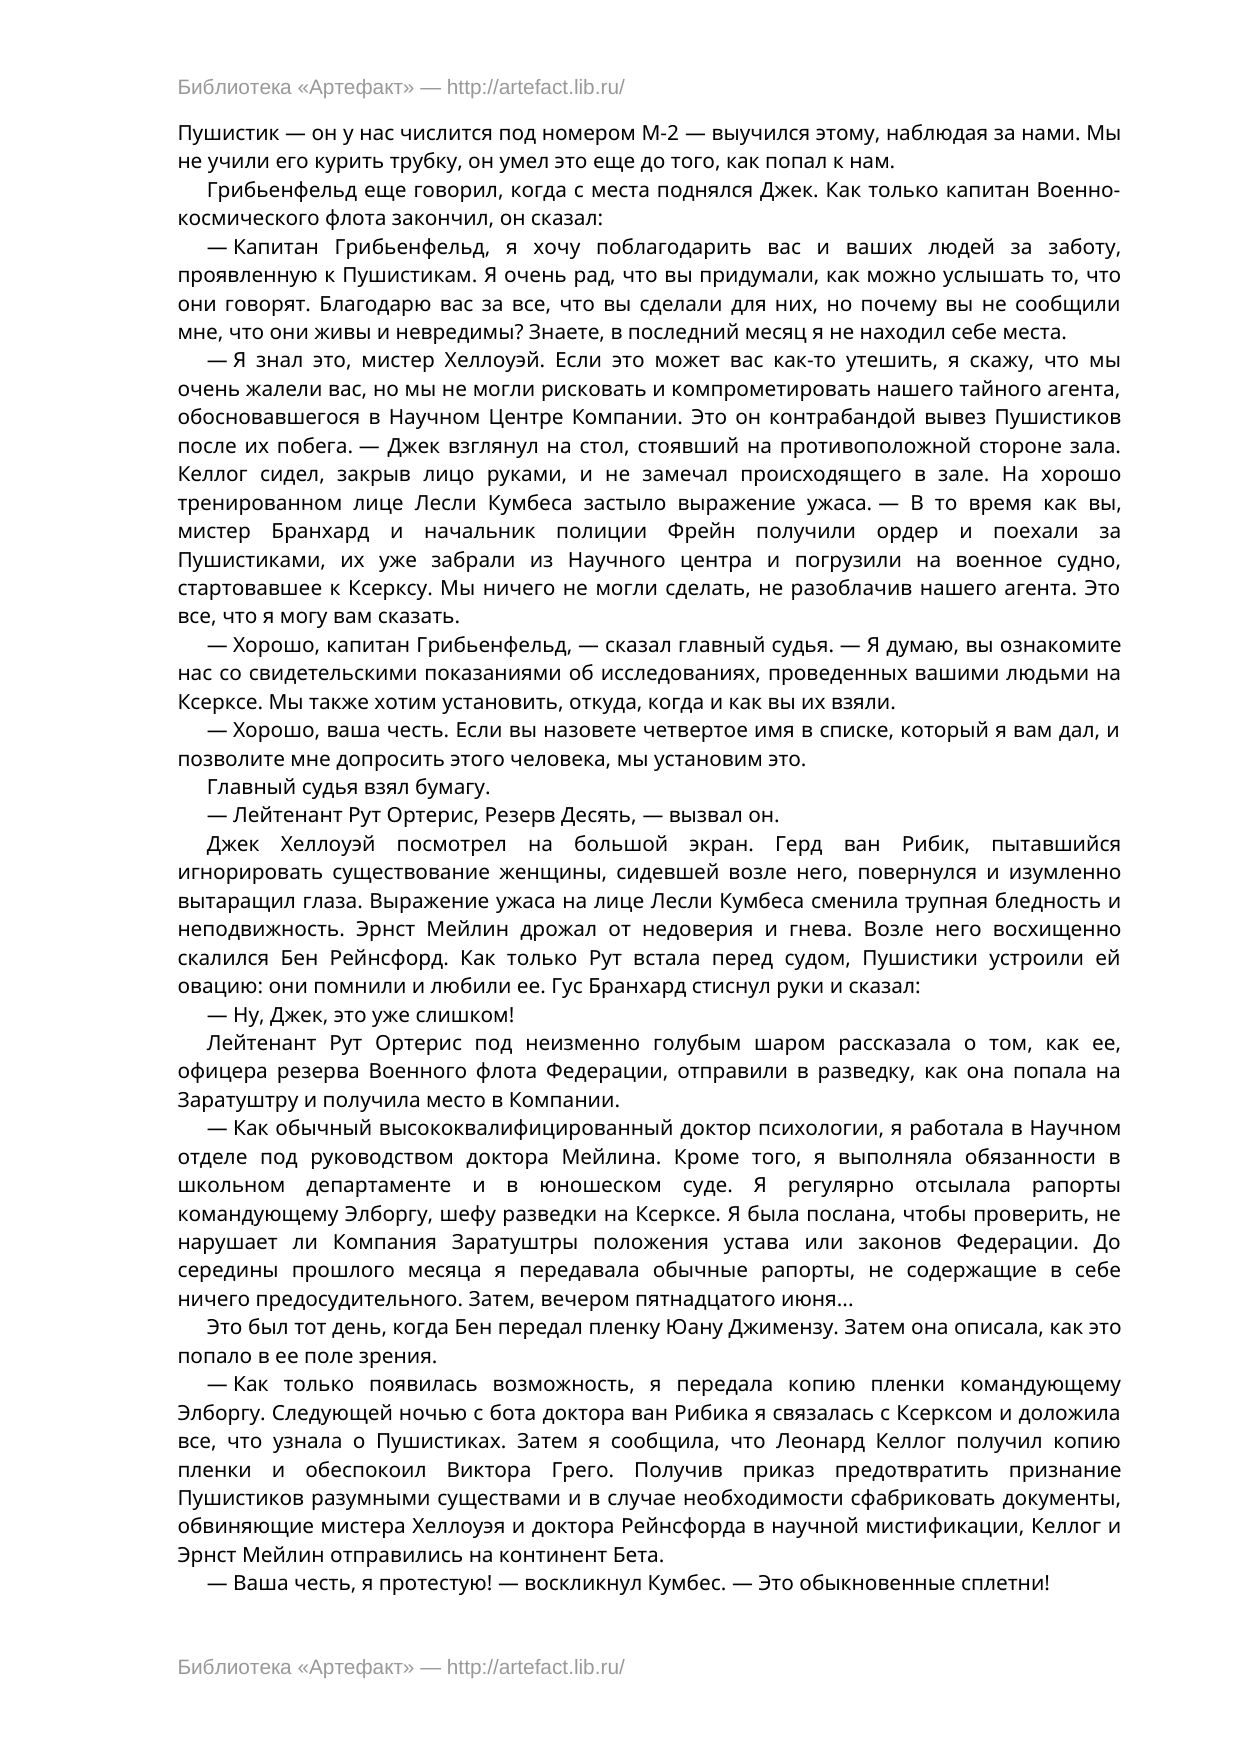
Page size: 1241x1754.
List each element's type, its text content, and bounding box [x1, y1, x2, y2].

text — Ваша честь, я протестую! — воскликнул Кумбес. — Это обыкновенные сплетни! [177, 1568, 1122, 1597]
text Лейтенант Рут Ортерис под неизменно голубым шаром рассказала о том, как ее, офицера резерва Военного флота Федерации, отправили в разведку, как она попала на Заратуштру и получила место в Компании. [177, 1028, 1122, 1113]
text Это был тот день, когда Бен передал пленку Юану Джимензу. Затем она описала, как это попало в ее поле зрения. [177, 1312, 1122, 1369]
text Джек Хеллоуэй посмотрел на большой экран. Герд ван Рибик, пытавшийся игнорировать существование женщины, сидевшей возле него, повернулся и изумленно вытаращил глаза. Выражение ужаса на лице Лесли Кумбеса сменила трупная бледность и неподвижность. Эрнст Мейлин дрожал от недоверия и гнева. Возле него восхищенно скалился Бен Рейнсфорд. Как только Рут встала перед судом, Пушистики устроили ей овацию: они помнили и любили ее. Гус Бранхард стиснул руки и сказал: [177, 829, 1122, 1000]
text — Как только появилась возможность, я передала копию пленки командующему Элборгу. Следующей ночью с бота доктора ван Рибика я связалась с Ксерксом и доложила все, что узнала о Пушистиках. Затем я сообщила, что Леонард Келлог получил копию пленки и обеспокоил Виктора Грего. Получив приказ предотвратить признание Пушистиков разумными существами и в случае необходимости сфабриковать документы, обвиняющие мистера Хеллоуэя и доктора Рейнсфорда в научной мистификации, Келлог и Эрнст Мейлин отправились на континент Бета. [177, 1369, 1122, 1568]
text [177, 118, 1122, 175]
text Главный судья взял бумагу. [177, 772, 1122, 801]
text — Ну, Джек, это уже слишком! [177, 1000, 1122, 1028]
text — Я знал это, мистер Хеллоуэй. Если это может вас как-то утешить, я скажу, что мы очень жалели вас, но мы не могли рисковать и компрометировать нашего тайного агента, обосновавшегося в Научном Центре Компании. Это он контрабандой вывез Пушистиков после их побега. — Джек взглянул на стол, стоявший на противоположной стороне зала. Келлог сидел, закрыв лицо руками, и не замечал происходящего в зале. На хорошо тренированном лице Лесли Кумбеса застыло выражение ужаса. — В то время как вы, мистер Бранхард и начальник полиции Фрейн получили ордер и поехали за Пушистиками, их уже забрали из Научного центра и погрузили на военное судно, стартовавшее к Ксерксу. Мы ничего не могли сделать, не разоблачив нашего агента. Это все, что я могу вам сказать. [177, 346, 1122, 630]
text — Как обычный высококвалифицированный доктор психологии, я работала в Научном отделе под руководством доктора Мейлина. Кроме того, я выполняла обязанности в школьном департаменте и в юношеском суде. Я регулярно отсылала рапорты командующему Элборгу, шефу разведки на Ксерксе. Я была послана, чтобы проверить, не нарушает ли Компания Заратуштры положения устава или законов Федерации. До середины прошлого месяца я передавала обычные рапорты, не содержащие в себе ничего предосудительного. Затем, вечером пятнадцатого июня... [177, 1113, 1122, 1312]
text — Лейтенант Рут Ортерис, Резерв Десять, — вызвал он. [177, 801, 1122, 829]
text — Хорошо, капитан Грибьенфельд, — сказал главный судья. — Я думаю, вы ознакомите нас со свидетельскими показаниями об исследованиях, проведенных вашими людьми на Ксерксе. Мы также хотим установить, откуда, когда и как вы их взяли. [177, 630, 1122, 715]
text — Хорошо, ваша честь. Если вы назовете четвертое имя в списке, который я вам дал, и позволите мне допросить этого человека, мы установим это. [177, 715, 1122, 772]
text Грибьенфельд еще говорил, когда с места поднялся Джек. Как только капитан Военно-космического флота закончил, он сказал: [177, 175, 1122, 232]
text — Капитан Грибьенфельд, я хочу поблагодарить вас и ваших людей за заботу, проявленную к Пушистикам. Я очень рад, что вы придумали, как можно услышать то, что они говорят. Благодарю вас за все, что вы сделали для них, но почему вы не сообщили мне, что они живы и невредимы? Знаете, в последний месяц я не находил себе места. [177, 232, 1122, 346]
